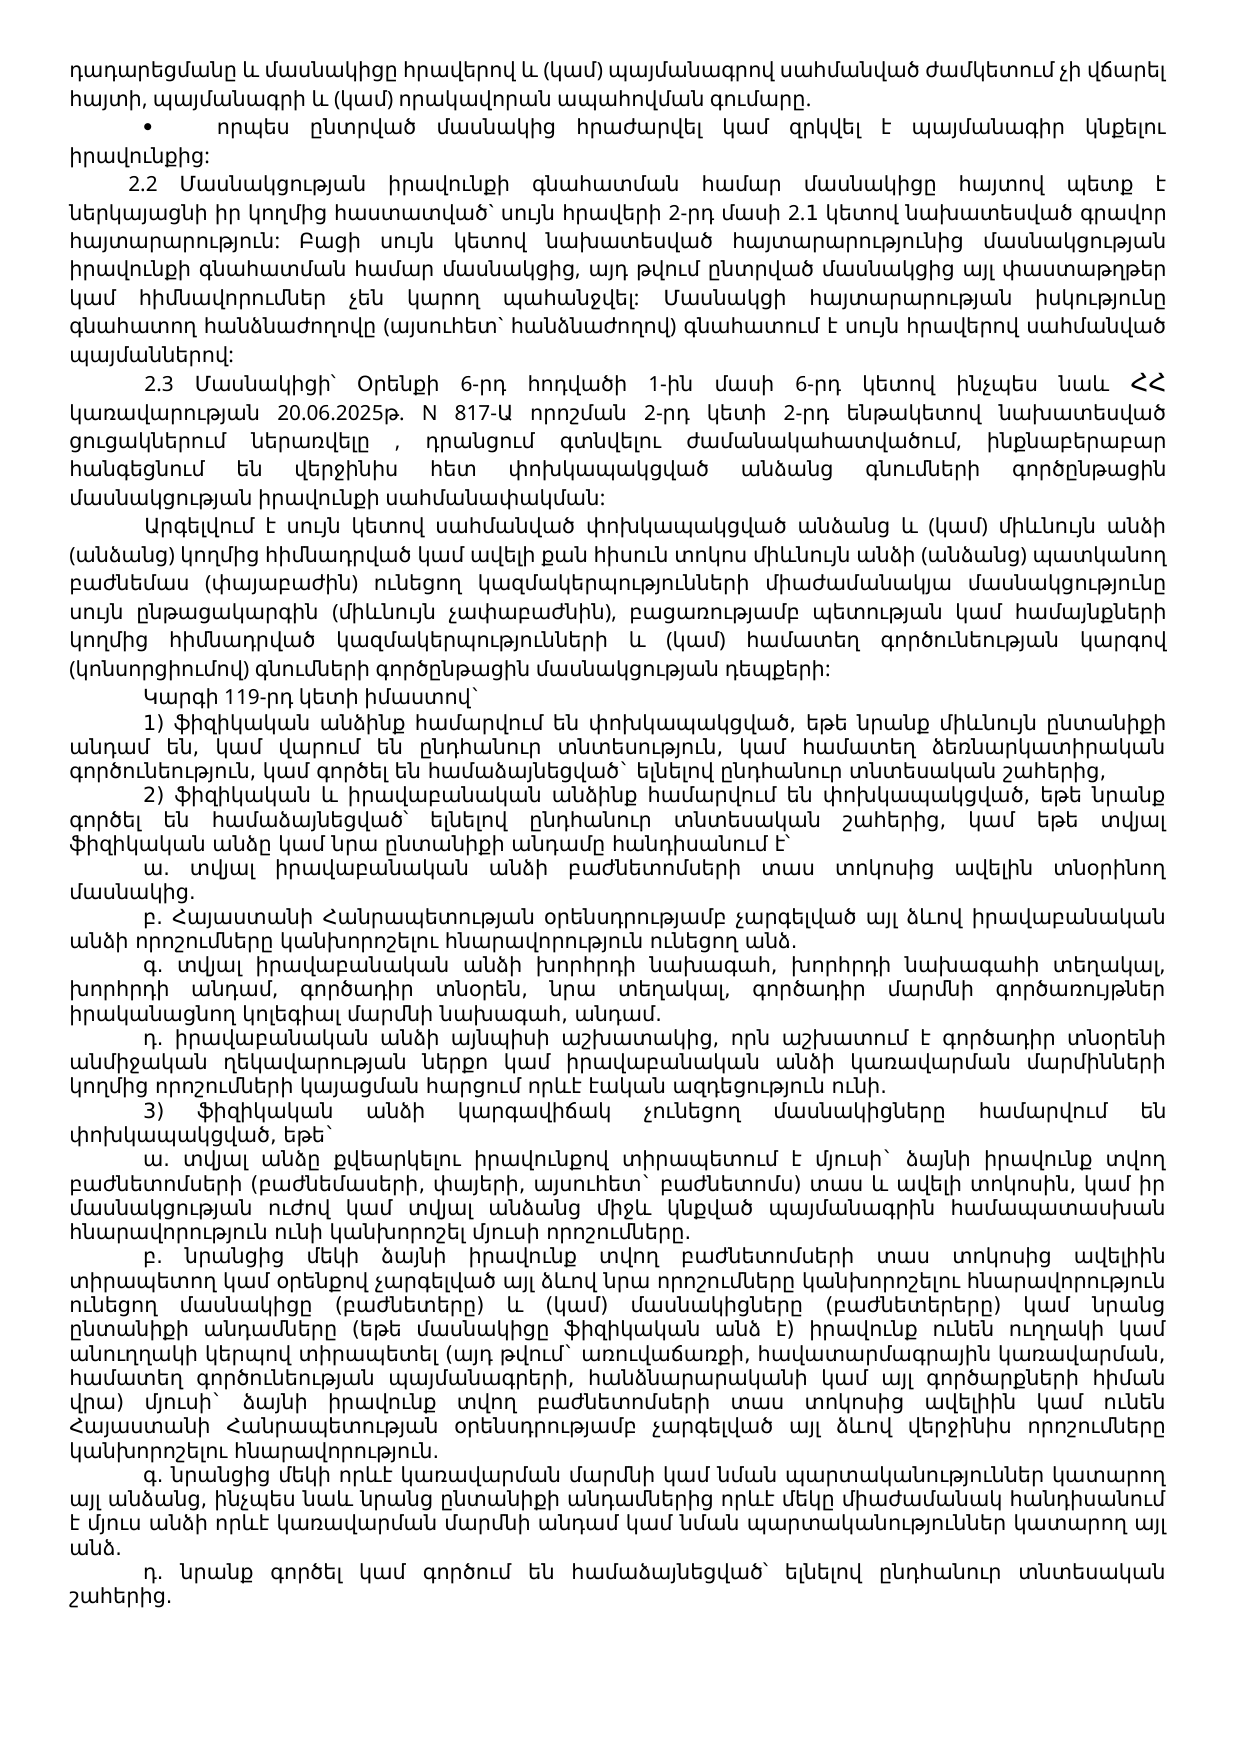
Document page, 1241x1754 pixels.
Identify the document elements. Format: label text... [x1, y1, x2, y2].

text գ. նրանցից մեկի որևէ կառավարման մարմնի կամ նման պարտականություններ կատարող այլ անձանց, ինչպես նաև նրանց ընտանիքի անդամներից որևէ մեկը միաժամանակ հանդիսանում է մյուս անձի որևէ կառավարման մարմնի անդամ կամ նման պարտականություններ կատարող այլ անձ. [69, 1463, 1167, 1560]
text ա. տվյալ իրավաբանական անձի բաժնետոմսերի տաս տոկոսից ավելին տնօրինող մասնակից. [69, 856, 1167, 905]
text դ. նրանք գործել կամ գործում են համաձայնեցված՝ ելնելով ընդհանուր տնտեսական շահերից. [69, 1560, 1167, 1608]
text դ. իրավաբանական անձի այնպիսի աշխատակից, որն աշխատում է գործադիր տնօրենի անմիջական ղեկավարության ներքո կամ իրավաբանական անձի կառավարման մարմինների կողմից որոշումների կայացման հարցում որևէ էական ազդեցություն ունի. [69, 1026, 1167, 1099]
text 2.2 Մասնակցության իրավունքի գնահատման համար մասնակիցը հայտով պետք է ներկայացնի իր կողմից հաստատված` սույն հրավերի 2-րդ մասի 2.1 կետով նախատեսված գրավոր հայտարարություն: Բացի սույն կետով նախատեսված հայտարարությունից մասնակցության իրավունքի գնահատման համար մասնակցից, այդ թվում ընտրված մասնակցից այլ փաստաթղթեր կամ հիմնավորումներ չեն կարող պահանջվել: Մասնակցի հայտարարության իսկությունը գնահատող հանձնաժողովը (այսուհետ` հանձնաժողով) գնահատում է սույն հրավերով սահմանված պայմաններով: [69, 169, 1167, 368]
text ա. տվյալ անձը քվեարկելու իրավունքով տիրապետում է մյուսի` ձայնի իրավունք տվող բաժնետոմսերի (բաժնեմասերի, փայերի, այսուհետ` բաժնետոմս) տաս և ավելի տոկոսին, կամ իր մասնակցության ուժով կամ տվյալ անձանց միջև կնքված պայմանագրին համապատասխան հնարավորություն ունի կանխորոշել մյուսի որոշումները. [69, 1147, 1167, 1244]
text 1) ֆիզիկական անձինք համարվում են փոխկապակցված, եթե նրանք միևնույն ընտանիքի անդամ են, կամ վարում են ընդհանուր տնտեսություն, կամ համատեղ ձեռնարկատիրական գործունեություն, կամ գործել են համաձայնեցված` ելնելով ընդհանուր տնտեսական շահերից, [69, 711, 1167, 783]
text Արգելվում է սույն կետով սահմանված փոխկապակցված անձանց և (կամ) միևնույն անձի (անձանց) կողմից հիմնադրված կամ ավելի քան հիսուն տոկոս միևնույն անձի (անձանց) պատկանող բաժնեմաս (փայաբաժին) ունեցող կազմակերպությունների միաժամանակյա մասնակցությունը սույն ընթացակարգին (միևնույն չափաբաժնին), բացառությամբ պետության կամ համայնքների կողմից հիմնադրված կազմակերպությունների և (կամ) համատեղ գործունեության կարգով (կոնսորցիումով) գնումների գործընթացին մասնակցության դեպքերի: [69, 511, 1167, 682]
text բ. Հայաստանի Հանրապետության օրենսդրությամբ չարգելված այլ ձևով իրավաբանական անձի որոշումները կանխորոշելու հնարավորություն ունեցող անձ. [69, 905, 1167, 953]
text գ. տվյալ իրավաբանական անձի խորհրդի նախագահ, խորհրդի նախագահի տեղակալ, խորհրդի անդամ, գործադիր տնօրեն, նրա տեղակալ, գործադիր մարմնի գործառույթներ իրականացնող կոլեգիալ մարմնի նախագահ, անդամ. [69, 953, 1167, 1026]
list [69, 56, 1167, 112]
text 2) ֆիզիկական և իրավաբանական անձինք համարվում են փոխկապակցված, եթե նրանք գործել են համաձայնեցված՝ ելնելով ընդհանուր տնտեսական շահերից, կամ եթե տվյալ ֆիզիկական անձը կամ նրա ընտանիքի անդամը հանդիսանում է՝ [69, 783, 1167, 856]
text 2.3 Մասնակիցի՝ Օրենքի 6-րդ հոդվածի 1-ին մասի 6-րդ կետով ինչպես նաև ՀՀ կառավարության 20.06.2025թ. N 817-Ա որոշման 2-րդ կետի 2-րդ ենթակետով նախատեսված ցուցակներում ներառվելը , դրանցում գտնվելու ժամանակահատվածում, ինքնաբերաբար հանգեցնում են վերջինիս հետ փոխկապակցված անձանց գնումների գործընթացին մասնակցության իրավունքի սահմանափակման: [69, 368, 1167, 511]
text 3) ֆիզիկական անձի կարգավիճակ չունեցող մասնակիցները համարվում են փոխկապակցված, եթե` [69, 1099, 1167, 1147]
list որպես ընտրված մասնակից հրաժարվել կամ զրկվել է պայմանագիր կնքելու իրավունքից: [69, 112, 1167, 169]
text բ. նրանցից մեկի ձայնի իրավունք տվող բաժնետոմսերի տաս տոկոսից ավելիին տիրապետող կամ օրենքով չարգելված այլ ձևով նրա որոշումները կանխորոշելու հնարավորություն ունեցող մասնակիցը (բաժնետերը) և (կամ) մասնակիցները (բաժնետերերը) կամ նրանց ընտանիքի անդամները (եթե մասնակիցը ֆիզիկական անձ է) իրավունք ունեն ուղղակի կամ անուղղակի կերպով տիրապետել (այդ թվում` առուվաճառքի, հավատարմագրային կառավարման, համատեղ գործունեության պայմանագրերի, հանձնարարականի կամ այլ գործարքների հիման վրա) մյուսի` ձայնի իրավունք տվող բաժնետոմսերի տաս տոկոսից ավելիին կամ ունեն Հայաստանի Հանրապետության օրենսդրությամբ չարգելված այլ ձևով վերջինիս որոշումները կանխորոշելու հնարավորություն. [69, 1244, 1167, 1463]
text Կարգի 119-րդ կետի իմաստով` [69, 682, 1167, 711]
